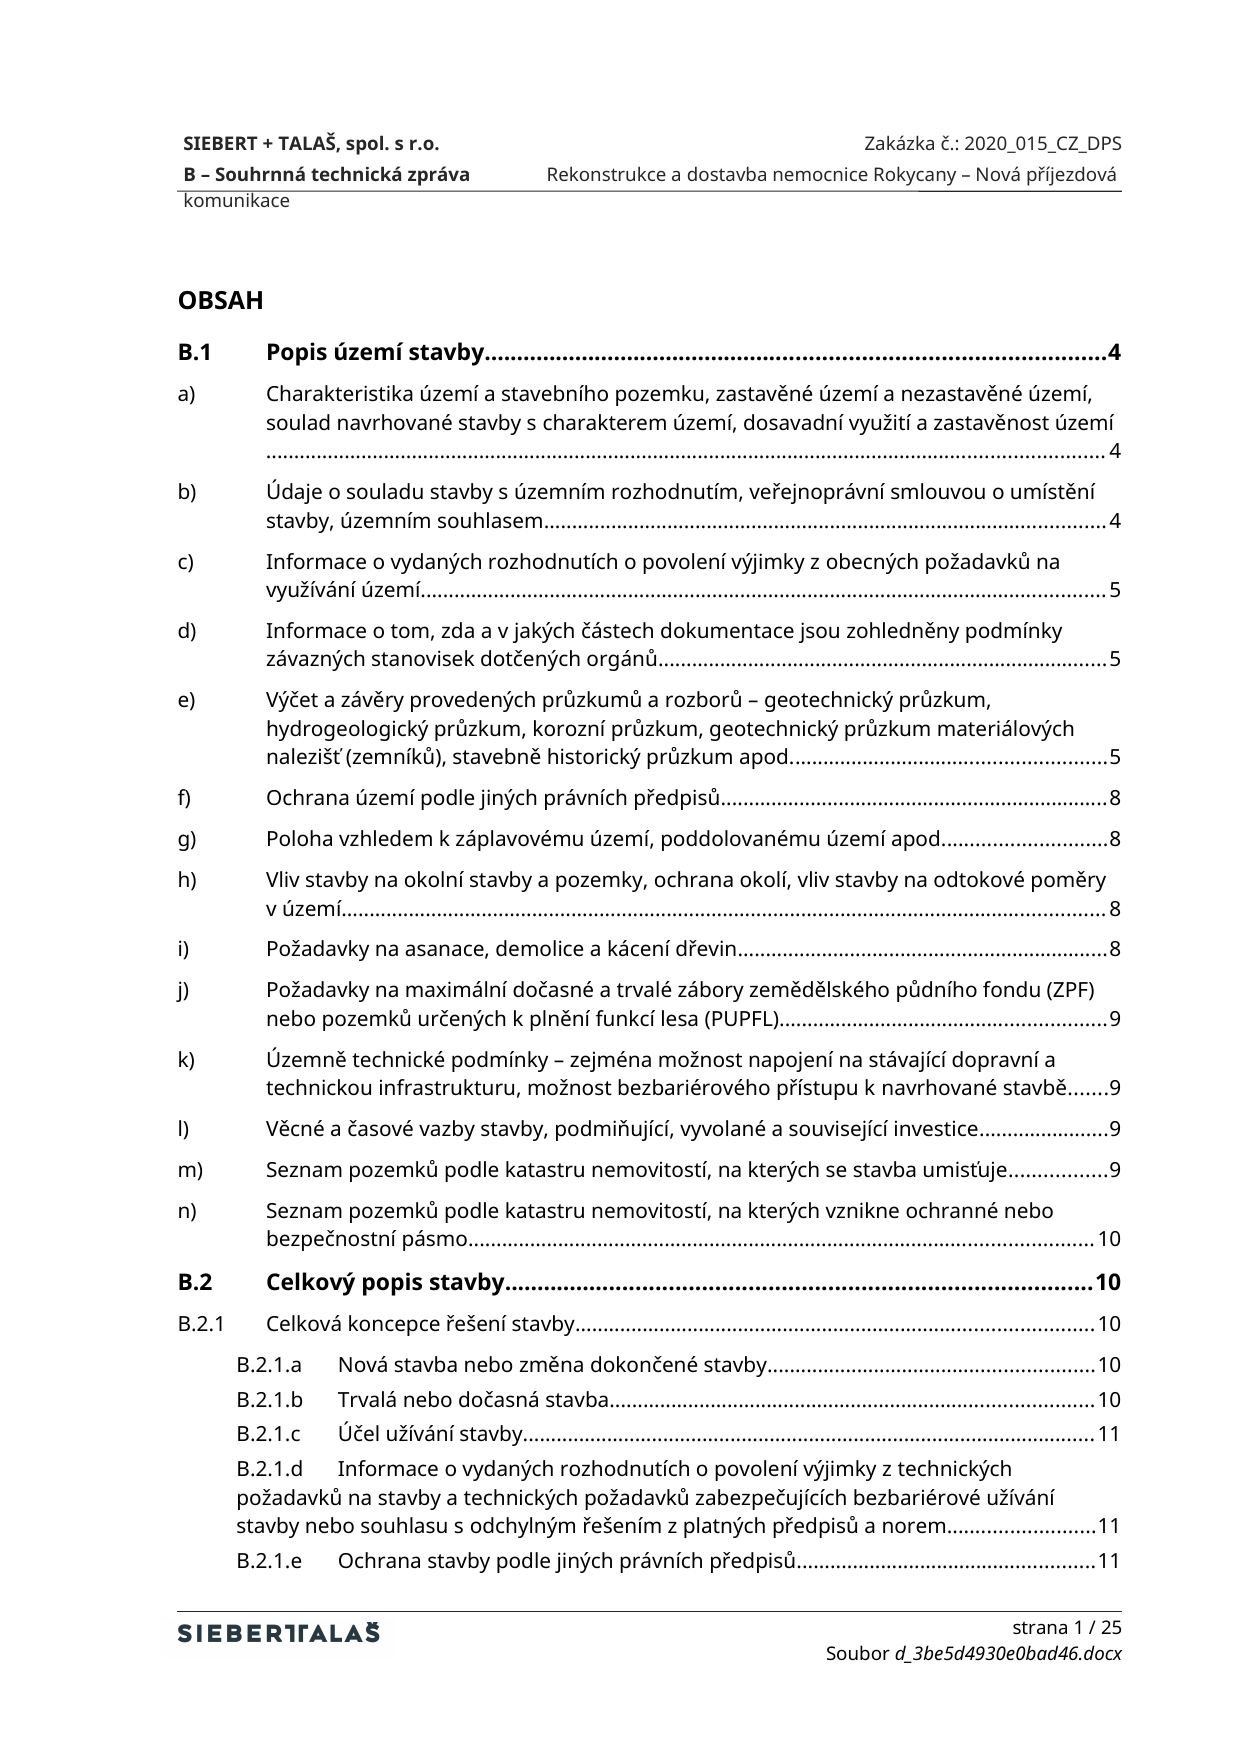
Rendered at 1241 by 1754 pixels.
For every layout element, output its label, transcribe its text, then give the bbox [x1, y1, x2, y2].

text e) Výčet a závěry provedených průzkumů a rozborů – geotechnický průzkum, hydrogeologický průzkum, korozní průzkum, geotechnický průzkum materiálových nalezišť (zemníků), stavebně historický průzkum apod. 5 [177, 686, 1122, 771]
text g) Poloha vzhledem k záplavovému území, poddolovanému území apod. 8 [177, 824, 1122, 853]
text i) Požadavky na asanace, demolice a kácení dřevin 8 [177, 934, 1122, 963]
text B.2.1.d Informace o vydaných rozhodnutích o povolení výjimky z technických požadavků na stavby a technických požadavků zabezpečujících bezbariérové užívání stavby nebo souhlasu s odchylným řešením z platných předpisů a norem 11 [236, 1454, 1122, 1539]
text n) Seznam pozemků podle katastru nemovitostí, na kterých vznikne ochranné nebo bezpečnostní pásmo 10 [177, 1196, 1122, 1253]
text d) Informace o tom, zda a v jakých částech dokumentace jsou zohledněny podmínky závazných stanovisek dotčených orgánů 5 [177, 616, 1122, 673]
text b) Údaje o souladu stavby s územním rozhodnutím, veřejnoprávní smlouvou o umístění stavby, územním souhlasem 4 [177, 477, 1122, 534]
text B.2.1.a Nová stavba nebo změna dokončené stavby 10 [236, 1350, 1122, 1379]
text B.2.1.c Účel užívání stavby 11 [236, 1419, 1122, 1448]
text OBSAH [177, 282, 1122, 317]
text f) Ochrana území podle jiných právních předpisů 8 [177, 783, 1122, 812]
text c) Informace o vydaných rozhodnutích o povolení výjimky z obecných požadavků na využívání území 5 [177, 547, 1122, 604]
picture [160, 1618, 397, 1658]
text k) Územně technické podmínky – zejména možnost napojení na stávající dopravní a technickou infrastrukturu, možnost bezbariérového přístupu k navrhované stavbě 9 [177, 1045, 1122, 1102]
text B.2.1.b Trvalá nebo dočasná stavba 10 [236, 1385, 1122, 1413]
text B.2.1.e Ochrana stavby podle jiných právních předpisů 11 [236, 1546, 1122, 1574]
text B.2.1 Celková koncepce řešení stavby 10 [177, 1309, 1122, 1338]
text h) Vliv stavby na okolní stavby a pozemky, ochrana okolí, vliv stavby na odtokové poměry v území 8 [177, 865, 1122, 922]
text j) Požadavky na maximální dočasné a trvalé zábory zemědělského půdního fondu (ZPF) nebo pozemků určených k plnění funkcí lesa (PUPFL) 9 [177, 976, 1122, 1032]
text m) Seznam pozemků podle katastru nemovitostí, na kterých se stavba umisťuje 9 [177, 1155, 1122, 1184]
text a) Charakteristika území a stavebního pozemku, zastavěné území a nezastavěné území, soulad navrhované stavby s charakterem území, dosavadní využití a zastavěnost území 4 [177, 379, 1122, 465]
text B.1 Popis území stavby 4 [177, 336, 1122, 367]
text l) Věcné a časové vazby stavby, podmiňující, vyvolané a související investice 9 [177, 1114, 1122, 1143]
text B.2 Celkový popis stavby 10 [177, 1266, 1122, 1297]
